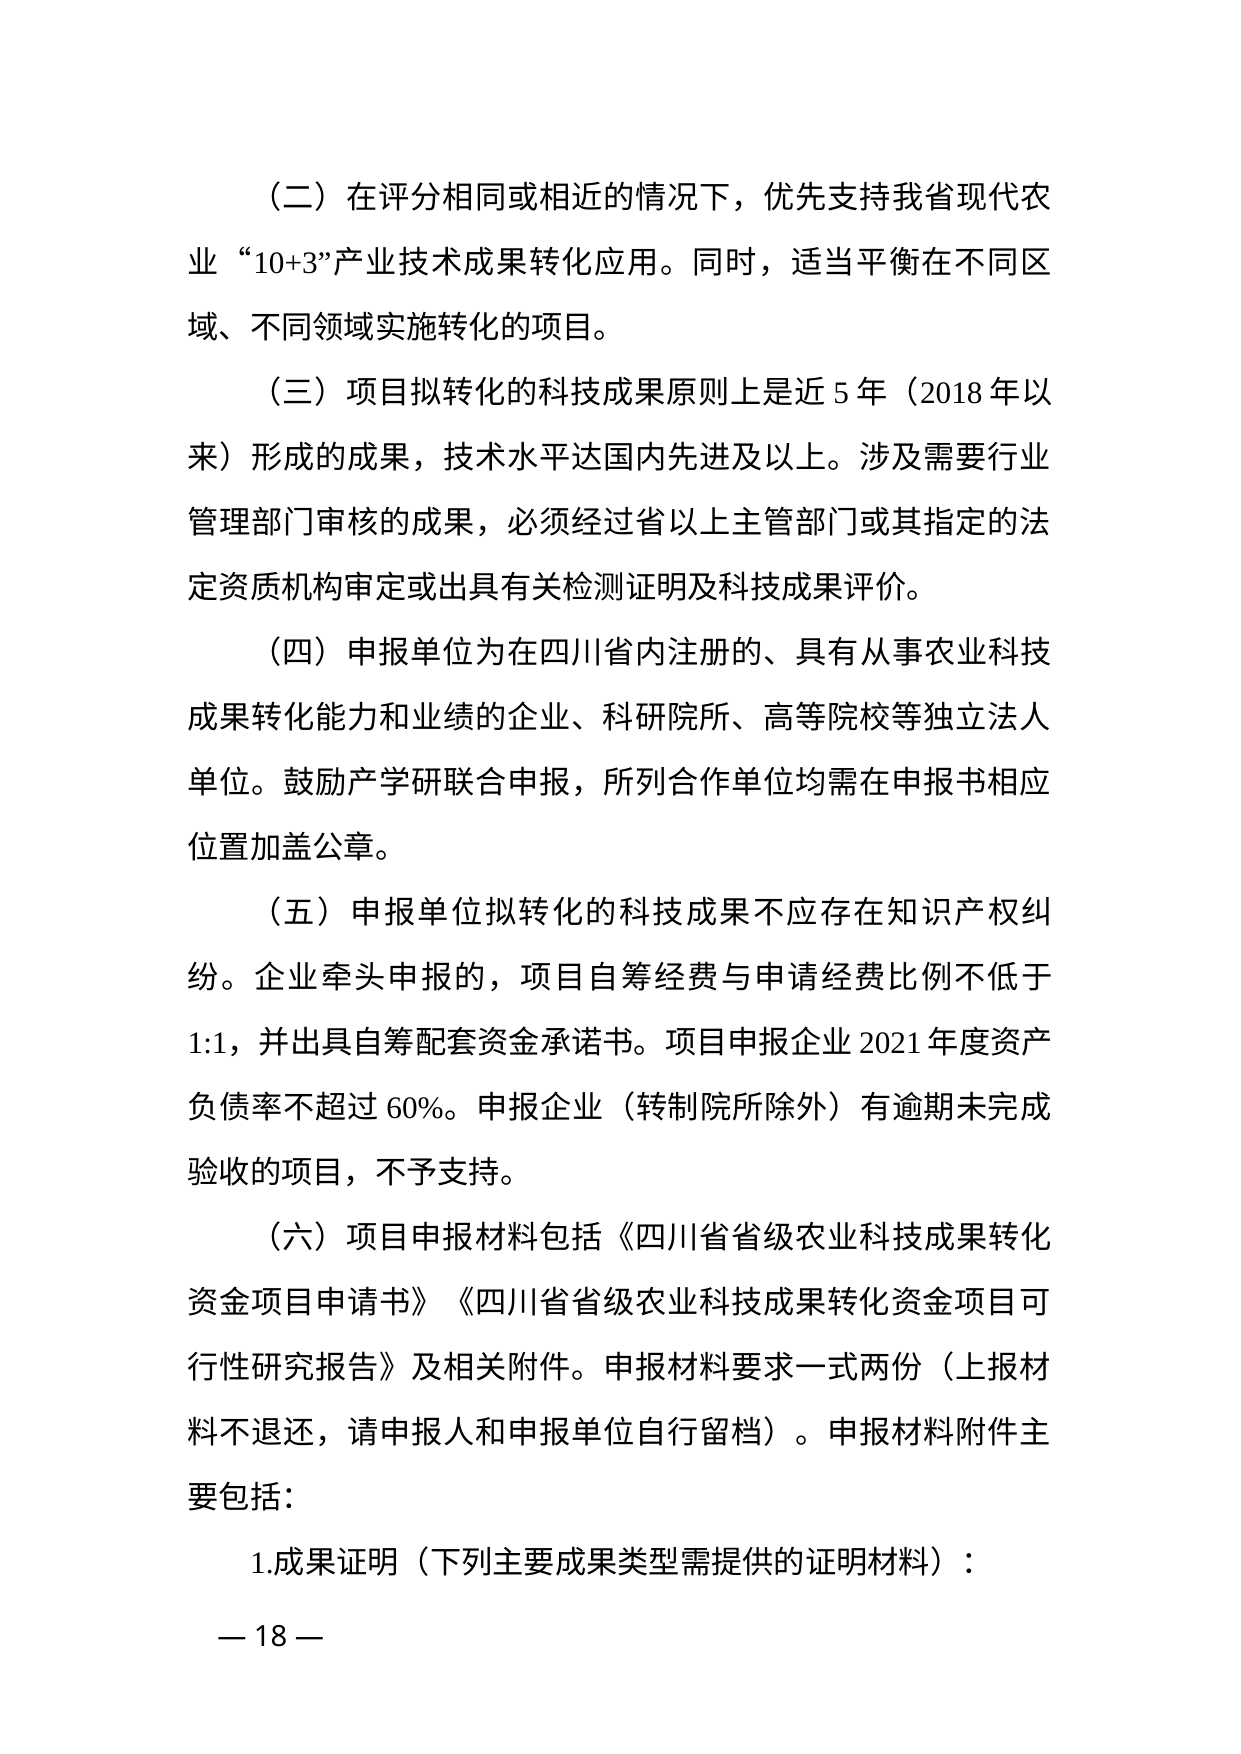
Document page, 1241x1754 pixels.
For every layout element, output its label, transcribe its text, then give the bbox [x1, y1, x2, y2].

text （三）项目拟转化的科技成果原则上是近5年（2018年以来）形成的成果，技术水平达国内先进及以上。涉及需要行业管理部门审核的成果，必须经过省以上主管部门或其指定的法定资质机构审定或出具有关检测证明及科技成果评价。 [187, 357, 1053, 617]
text （五）申报单位拟转化的科技成果不应存在知识产权纠纷。企业牵头申报的，项目自筹经费与申请经费比例不低于1:1，并出具自筹配套资金承诺书。项目申报企业2021年度资产负债率不超过60%。申报企业（转制院所除外）有逾期未完成验收的项目，不予支持。 [187, 877, 1053, 1202]
text （六）项目申报材料包括《四川省省级农业科技成果转化资金项目申请书》《四川省省级农业科技成果转化资金项目可行性研究报告》及相关附件。申报材料要求一式两份（上报材料不退还，请申报人和申报单位自行留档）。申报材料附件主要包括： [187, 1202, 1053, 1527]
text （四）申报单位为在四川省内注册的、具有从事农业科技成果转化能力和业绩的企业、科研院所、高等院校等独立法人单位。鼓励产学研联合申报，所列合作单位均需在申报书相应位置加盖公章。 [187, 617, 1053, 877]
text （二）在评分相同或相近的情况下，优先支持我省现代农业“10+3”产业技术成果转化应用。同时，适当平衡在不同区域、不同领域实施转化的项目。 [187, 162, 1053, 357]
text 1.成果证明（下列主要成果类型需提供的证明材料）： [187, 1527, 1053, 1592]
